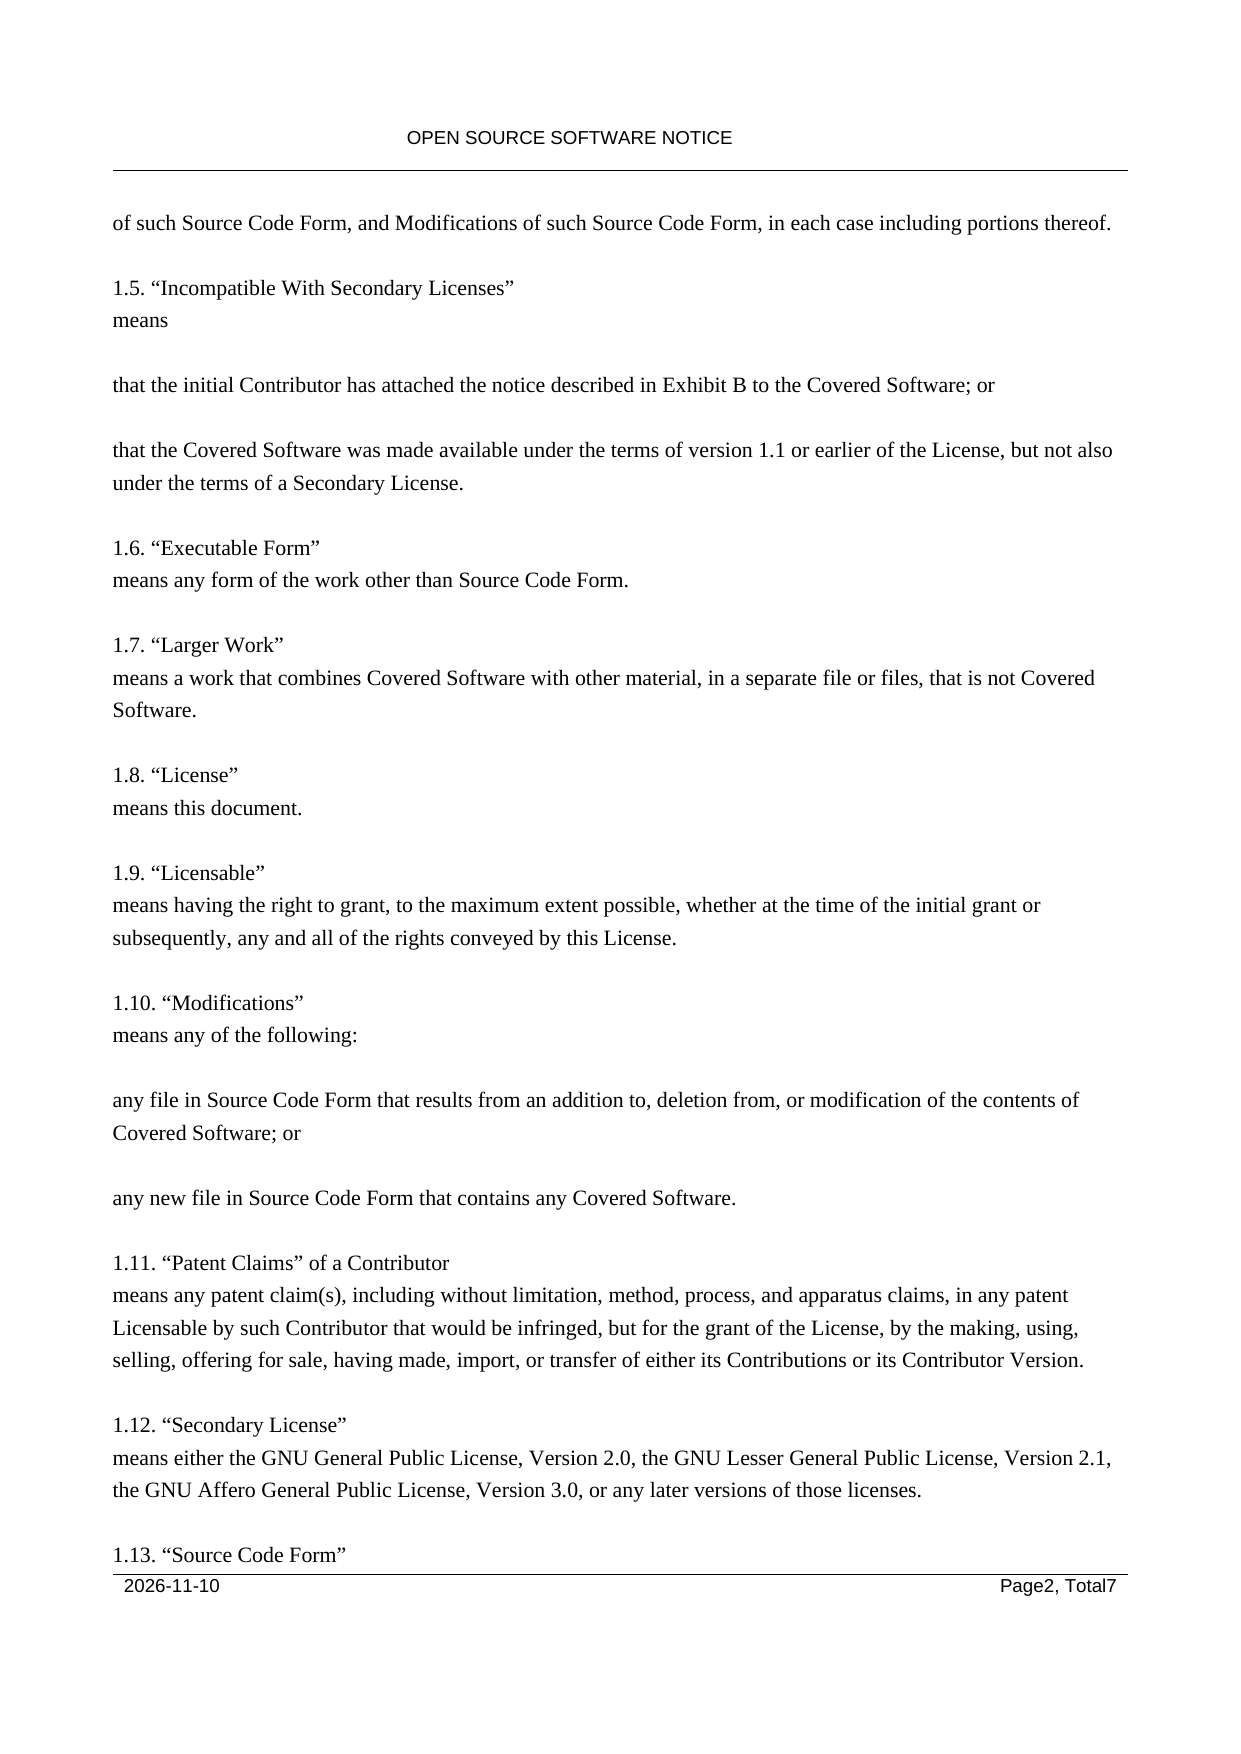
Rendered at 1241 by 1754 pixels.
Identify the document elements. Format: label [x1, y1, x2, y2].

text [112, 206, 1128, 1571]
